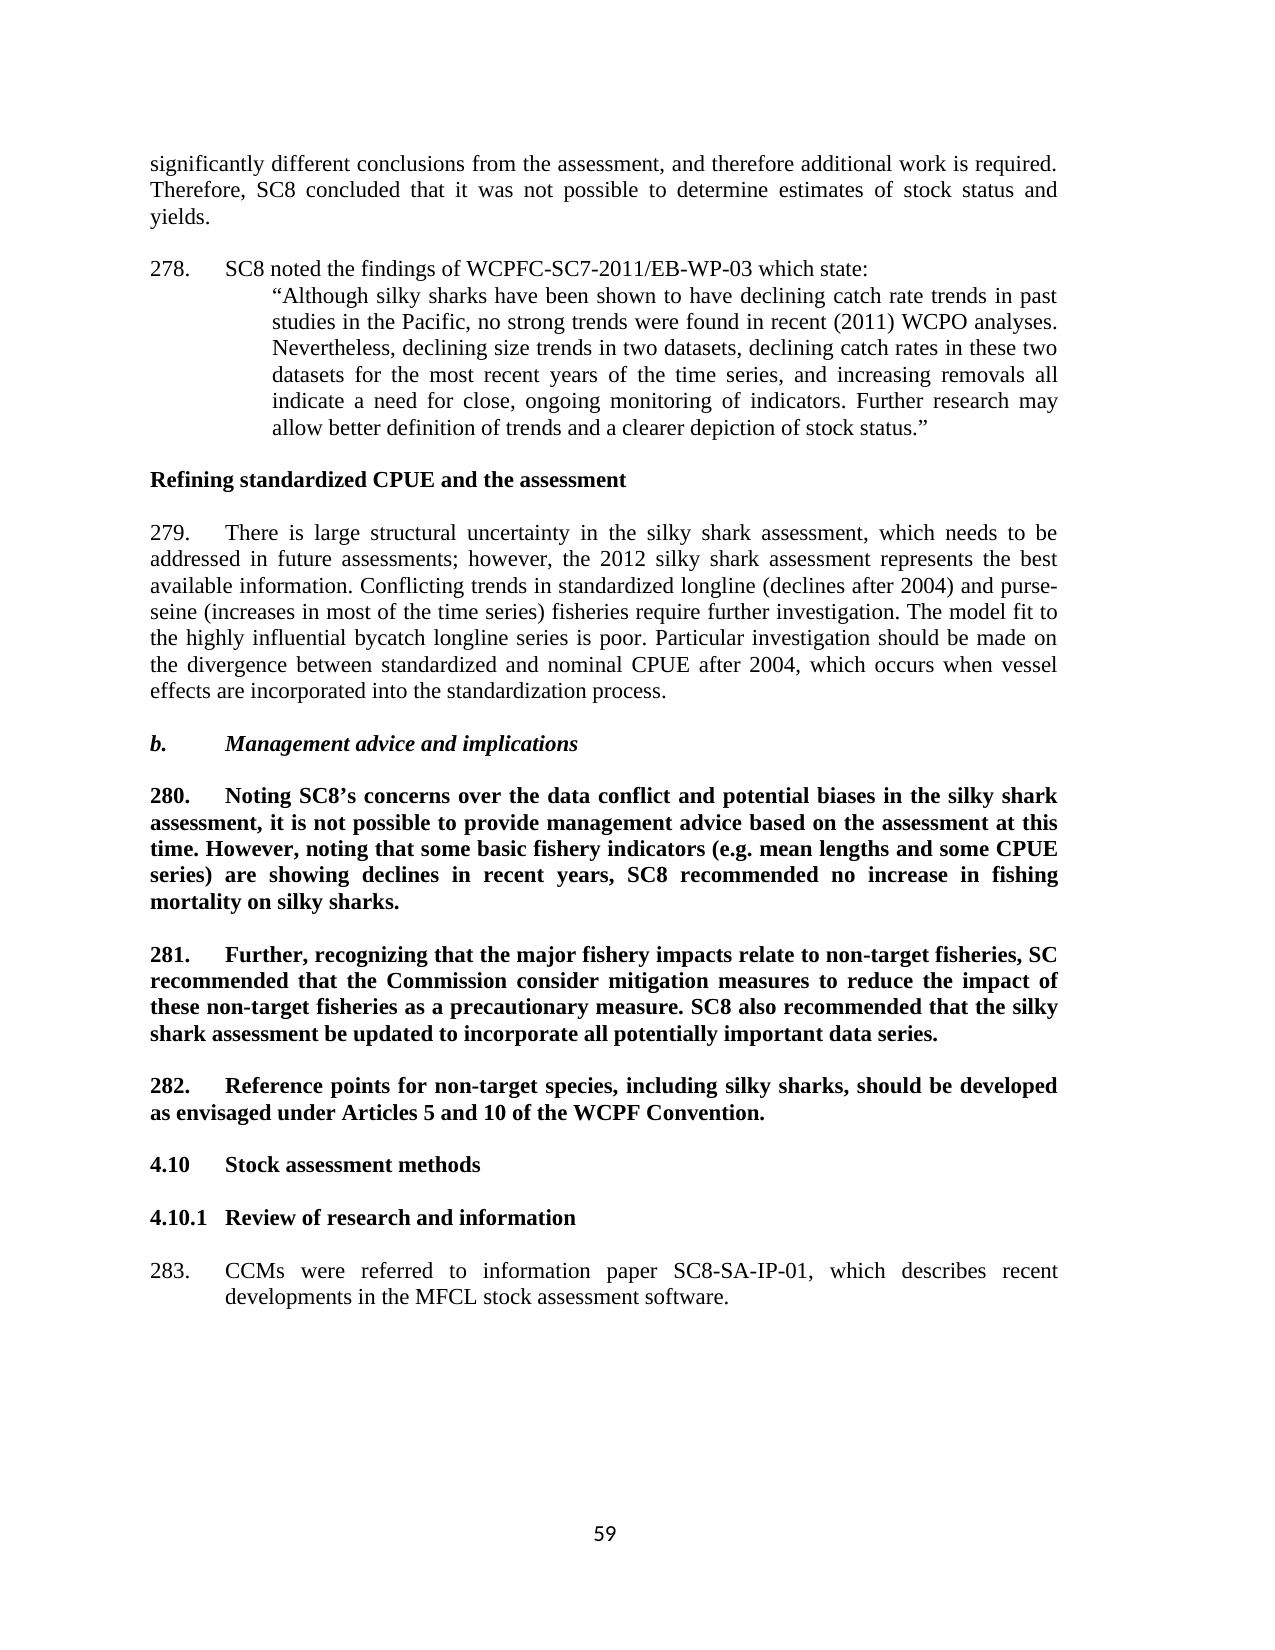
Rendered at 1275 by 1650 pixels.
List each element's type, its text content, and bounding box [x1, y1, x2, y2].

list CCMs were referred to information paper SC8-SA-IP-01, which describes recent developments in the MFCL stock assessment software. [150, 1257, 1059, 1309]
text 4.10 Stock assessment methods [150, 1151, 1059, 1178]
list There is large structural uncertainty in the silky shark assessment, which needs to be addressed in future assessments; however, the 2012 silky shark assessment represents the best available information. Conflicting trends in standardized longline (declines after 2004) and purse-seine (increases in most of the time series) fisheries require further investigation. The model fit to the highly influential bycatch longline series is poor. Particular investigation should be made on the divergence between standardized and nominal CPUE after 2004, which occurs when vessel effects are incorporated into the standardization process. [150, 519, 1059, 703]
list SC8 noted the findings of WCPFC-SC7-2011/EB-WP-03 which state: [150, 255, 1059, 282]
text “Although silky sharks have been shown to have declining catch rate trends in past studies in the Pacific, no strong trends were found in recent (2011) WCPO analyses. Nevertheless, declining size trends in two datasets, declining catch rates in these two datasets for the most recent years of the time series, and increasing removals all indicate a need for close, ongoing monitoring of indicators. Further research may allow better definition of trends and a clearer depiction of stock status.” [272, 282, 1059, 440]
list Further, recognizing that the major fishery impacts relate to non-target fisheries, SC recommended that the Commission consider mitigation measures to reduce the impact of these non-target fisheries as a precautionary measure. SC8 also recommended that the silky shark assessment be updated to incorporate all potentially important data series. [150, 941, 1059, 1046]
text 4.10.1 Review of research and information [150, 1204, 1059, 1231]
list Reference points for non-target species, including silky sharks, should be developed as envisaged under Articles 5 and 10 of the WCPF Convention. [150, 1072, 1059, 1125]
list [150, 150, 1059, 229]
text Refining standardized CPUE and the assessment [150, 466, 1059, 493]
text b. Management advice and implications [150, 730, 1059, 756]
list Noting SC8’s concerns over the data conflict and potential biases in the silky shark assessment, it is not possible to provide management advice based on the assessment at this time. However, noting that some basic fishery indicators (e.g. mean lengths and some CPUE series) are showing declines in recent years, SC8 recommended no increase in fishing mortality on silky sharks. [150, 782, 1059, 914]
